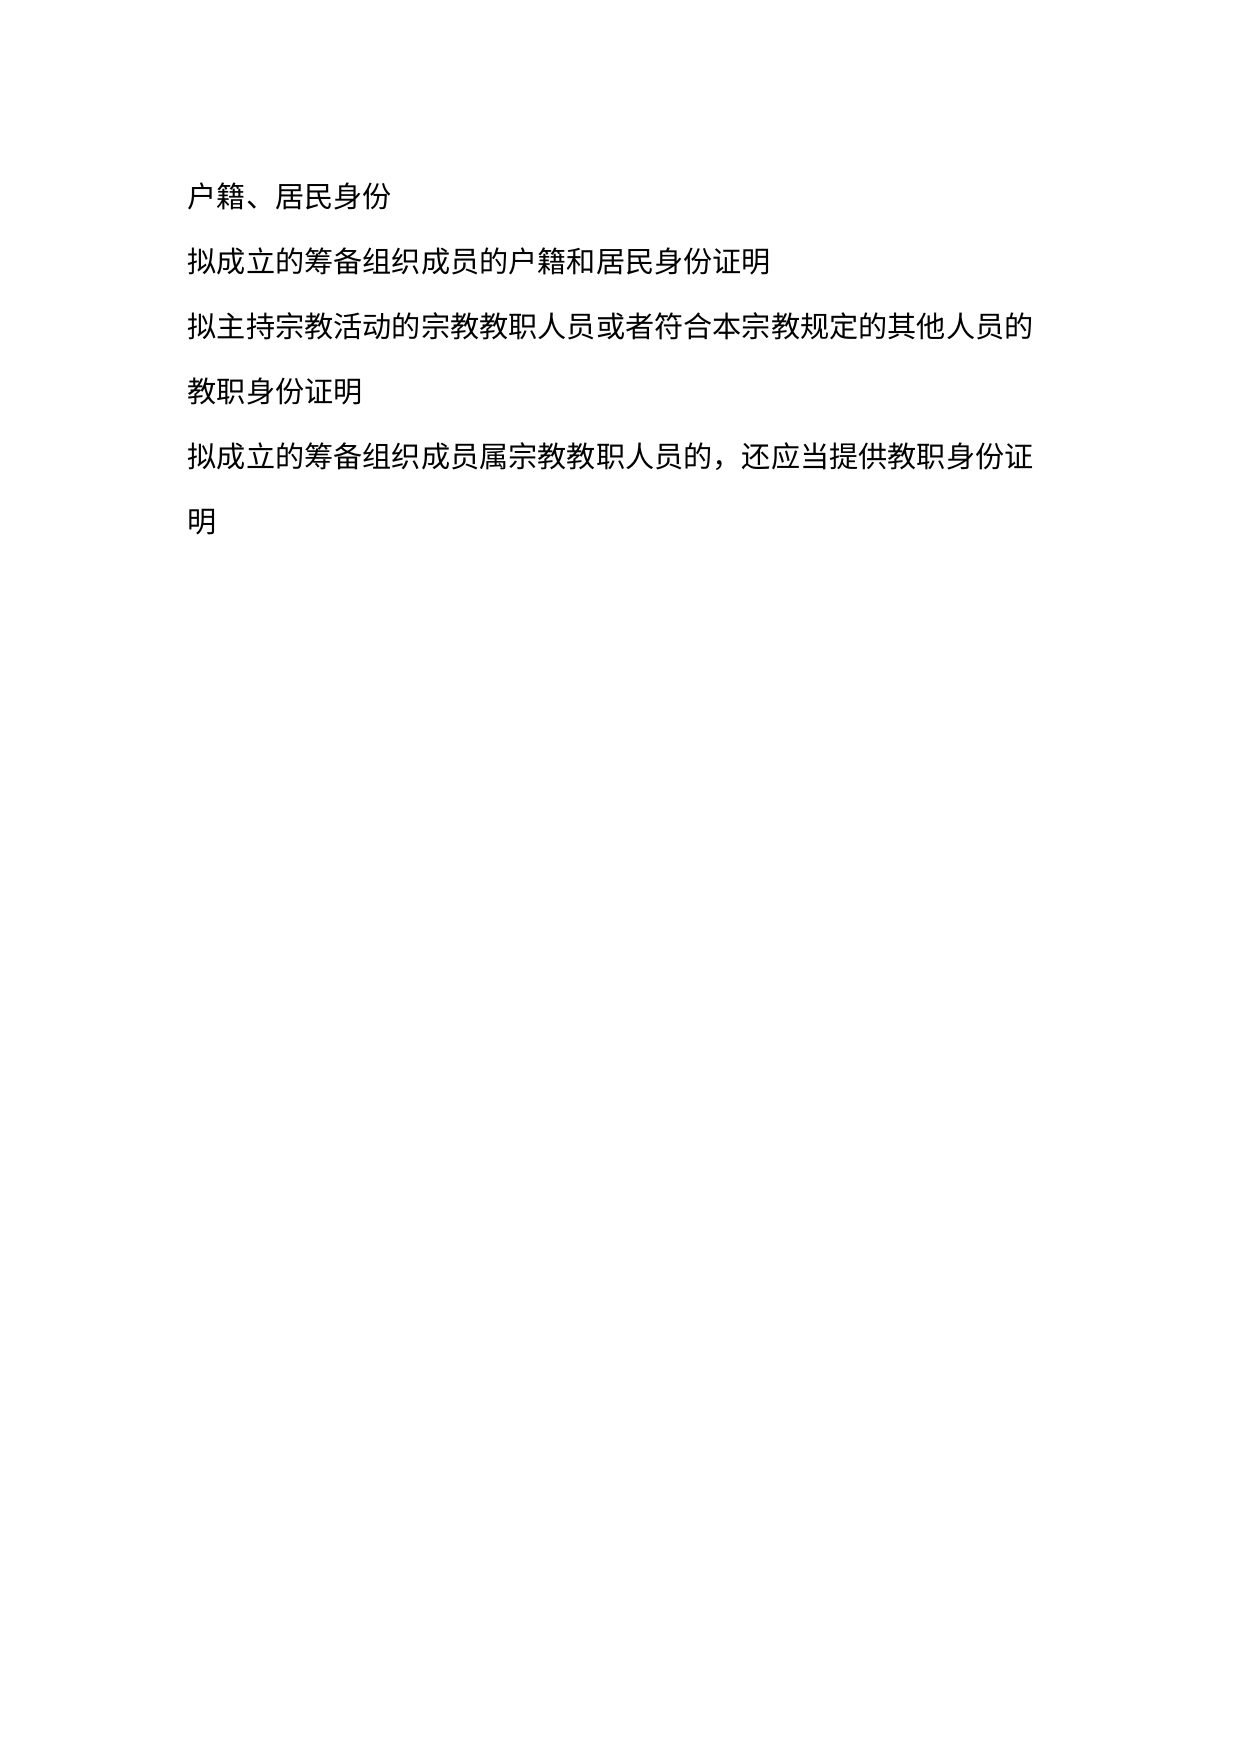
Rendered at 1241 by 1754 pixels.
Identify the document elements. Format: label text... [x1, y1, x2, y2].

text 拟成立的筹备组织成员属宗教教职人员的，还应当提供教职身份证明 [187, 422, 1053, 552]
text 户籍、居民身份 [187, 162, 1053, 227]
text 拟主持宗教活动的宗教教职人员或者符合本宗教规定的其他人员的教职身份证明 [187, 292, 1053, 422]
text 拟成立的筹备组织成员的户籍和居民身份证明 [187, 227, 1053, 292]
